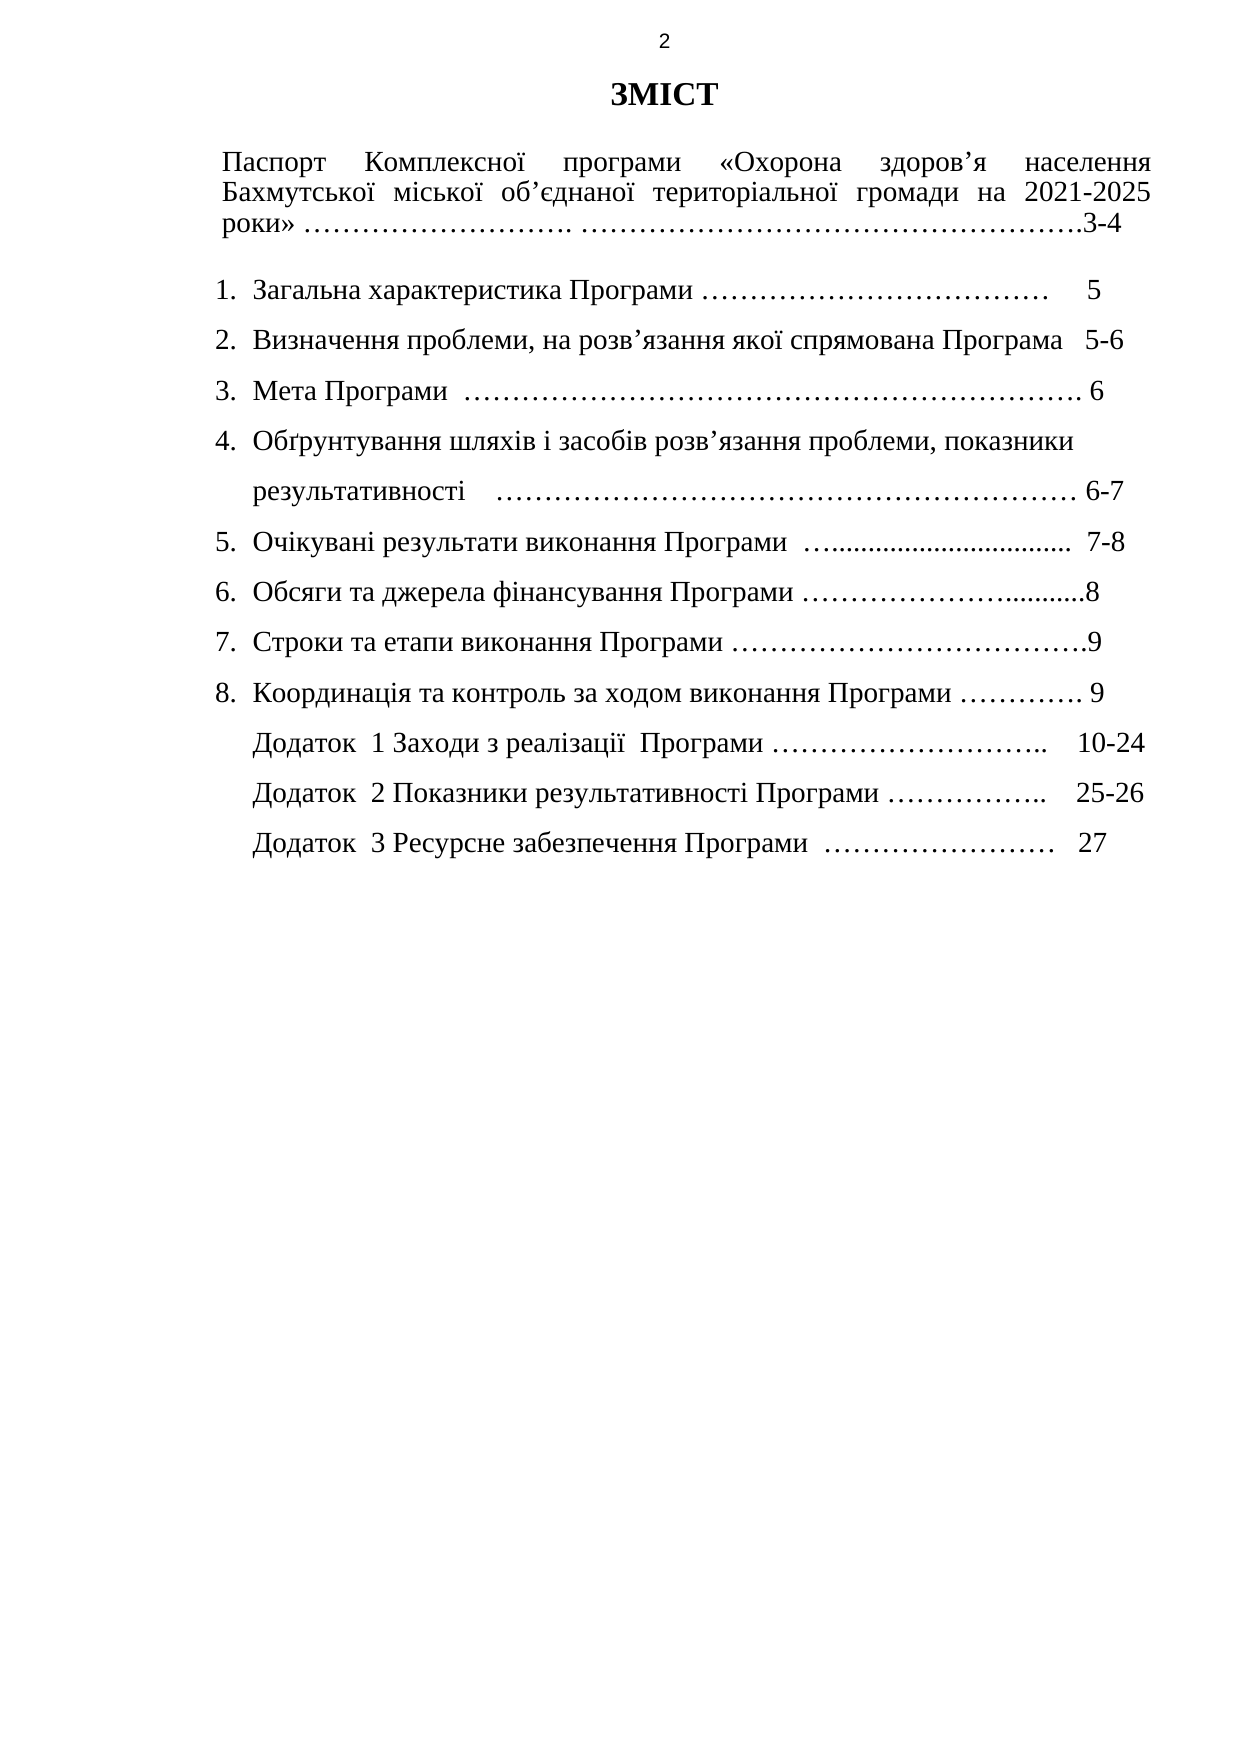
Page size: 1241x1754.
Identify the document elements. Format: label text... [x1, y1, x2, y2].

list Очікувані результати виконання Програми …................................. 7-8 [215, 524, 1152, 557]
list Мета Програми ………………………………………………………. 6 [215, 373, 1152, 406]
list Додаток 3 Ресурсне забезпечення Програми …………………… 27 [252, 826, 1152, 859]
text Паспорт Комплексної програми «Охорона здоров’я населення Бахмутської міської об’єднаної територіальної громади на 2021-2025 роки» ………………………. …………………………………………….3-4 [222, 147, 1152, 239]
list Загальна характеристика Програми ……………………………… 5 [215, 272, 1152, 306]
list Координація та контроль за ходом виконання Програми …………. 9 [215, 675, 1152, 708]
text ЗМІСТ [177, 77, 1152, 112]
list Визначення проблеми, на розв’язання якої спрямована Програма 5-6 [215, 322, 1152, 356]
list Строки та етапи виконання Програми ……………………………….9 [215, 624, 1152, 658]
list Обсяги та джерела фінансування Програми …………………...........8 [215, 574, 1152, 608]
list Обґрунтування шляхів і засобів розв’язання проблеми, показники результативності …………………………………………………… 6-7 [215, 423, 1152, 507]
list Додаток 2 Показники результативності Програми …………….. 25-26 [252, 775, 1152, 809]
list Додаток 1 Заходи з реалізації Програми ……………………….. 10-24 [252, 725, 1152, 758]
